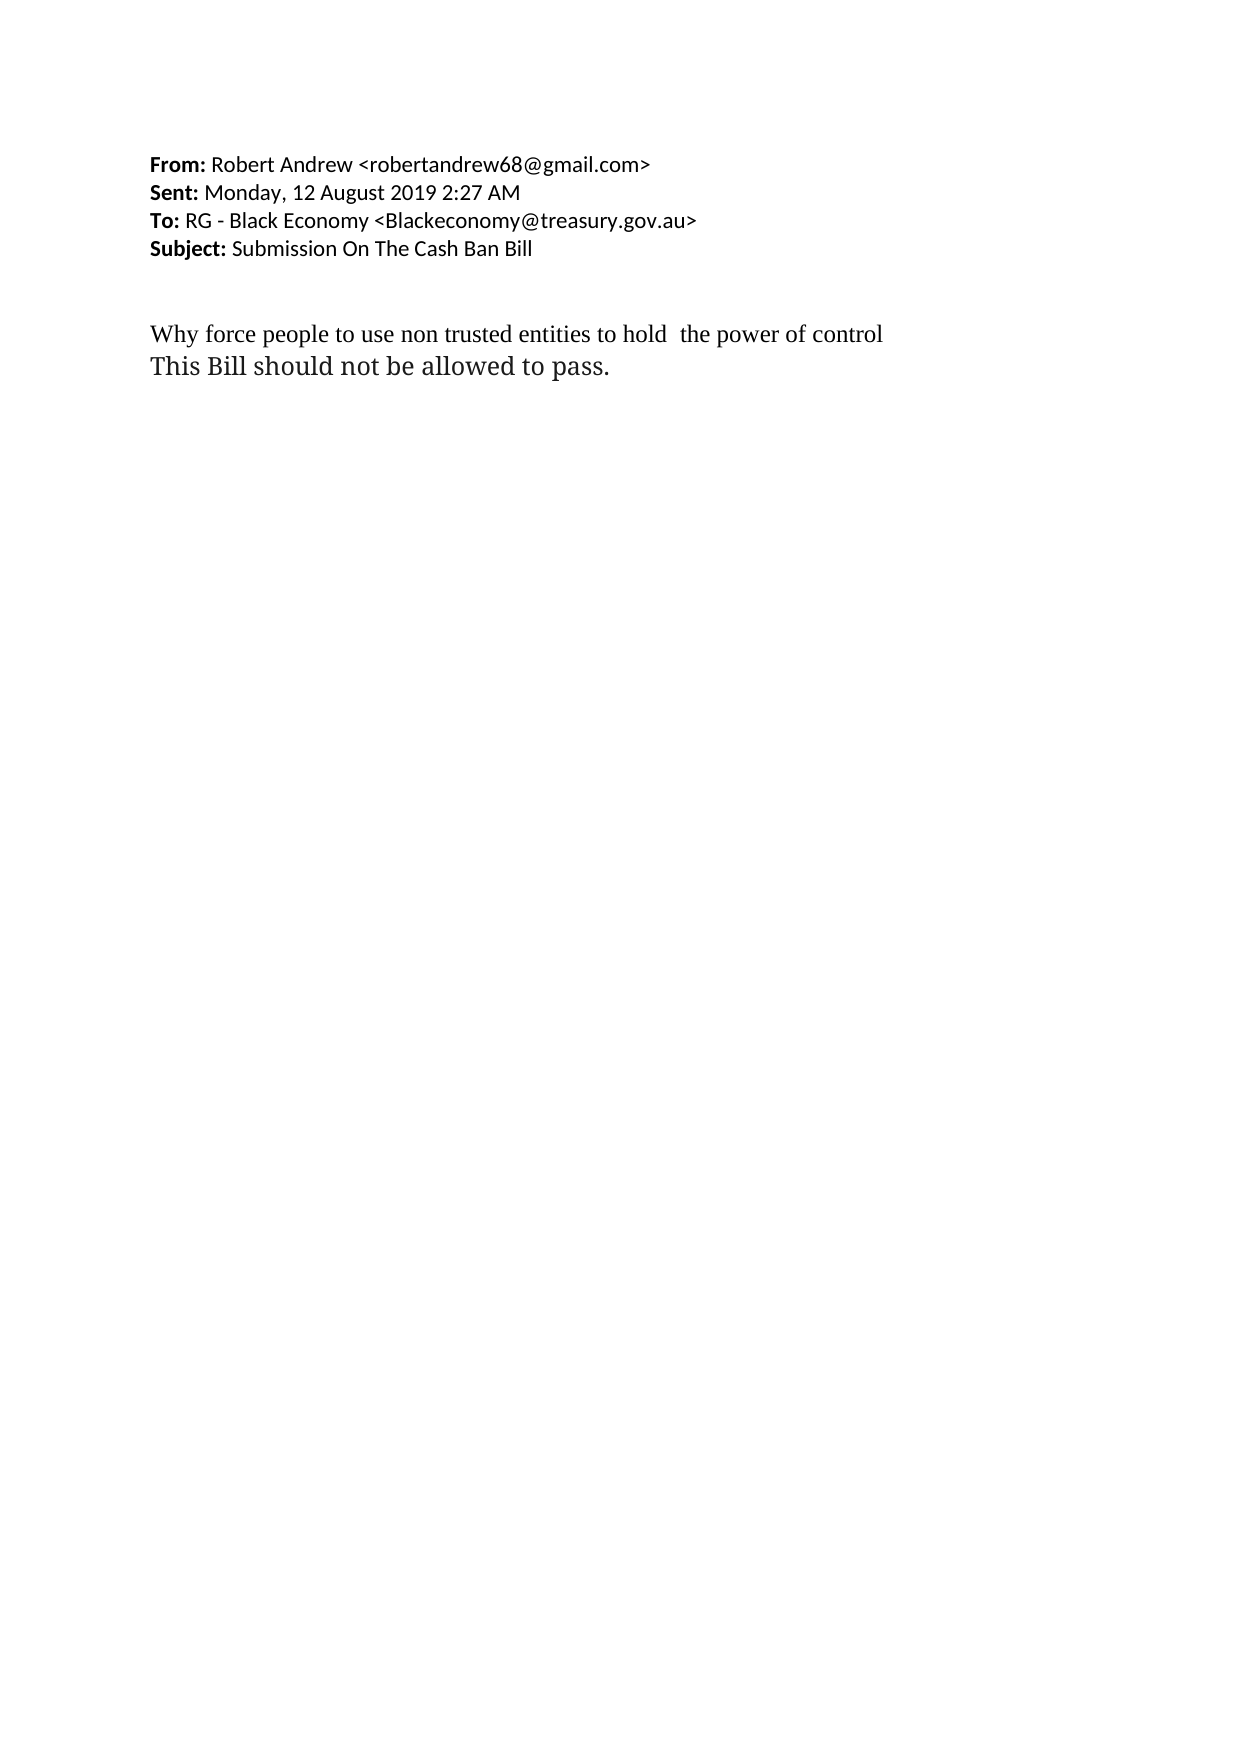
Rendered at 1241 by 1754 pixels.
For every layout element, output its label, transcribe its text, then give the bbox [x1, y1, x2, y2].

text From: Robert Andrew <robertandrew68@gmail.com> Sent: Monday, 12 August 2019 2:27 AM To: RG - Black Economy <Blackeconomy@treasury.gov.au> Subject: Submission On The Cash Ban Bill [150, 150, 1090, 262]
text This Bill should not be allowed to pass. [150, 348, 1090, 382]
text Why force people to use non trusted entities to hold the power of control [150, 319, 1090, 348]
